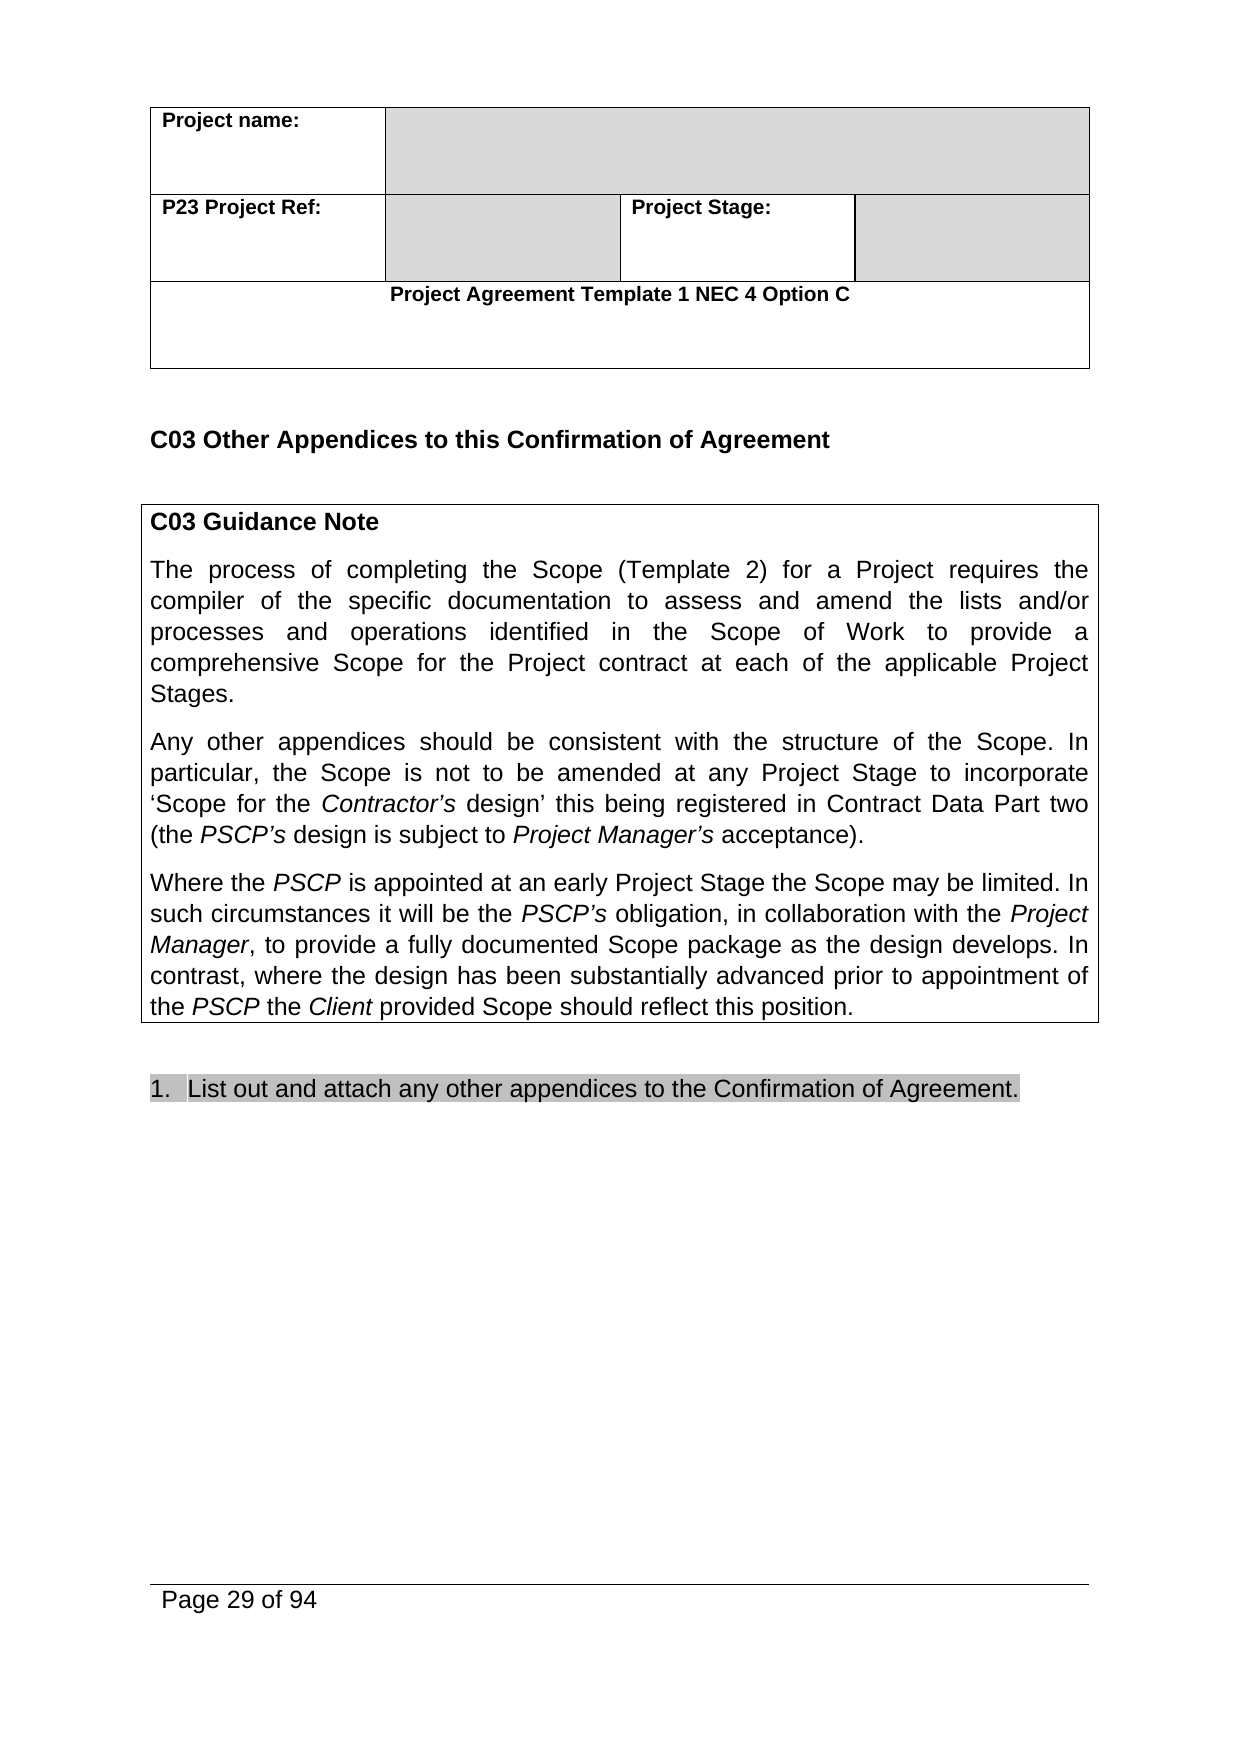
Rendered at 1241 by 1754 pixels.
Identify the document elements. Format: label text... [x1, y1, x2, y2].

subtitle C03 Other Appendices to this Confirmation of Agreement [150, 425, 1090, 454]
list List out and attach any other appendices to the Confirmation of Agreement. [150, 1073, 1090, 1102]
text The process of completing the Scope (Template 2) for a Project requires the compiler of the specific documentation to assess and amend the lists and/or processes and operations identified in the Scope of Work to provide a comprehensive Scope for the Project contract at each of the applicable Project Stages. [142, 552, 1098, 708]
text Any other appendices should be consistent with the structure of the Scope. In particular, the Scope is not to be amended at any Project Stage to incorporate ‘Scope for the Contractor’s design’ this being registered in Contract Data Part two (the PSCP’s design is subject to Project Manager’s acceptance). [142, 723, 1098, 848]
text Where the PSCP is appointed at an early Project Stage the Scope may be limited. In such circumstances it will be the PSCP’s obligation, in collaboration with the Project Manager, to provide a fully documented Scope package as the design develops. In contrast, where the design has been substantially advanced prior to appointment of the PSCP the Client provided Scope should reflect this position. [142, 864, 1098, 1022]
text C03 Guidance Note [142, 505, 1098, 536]
